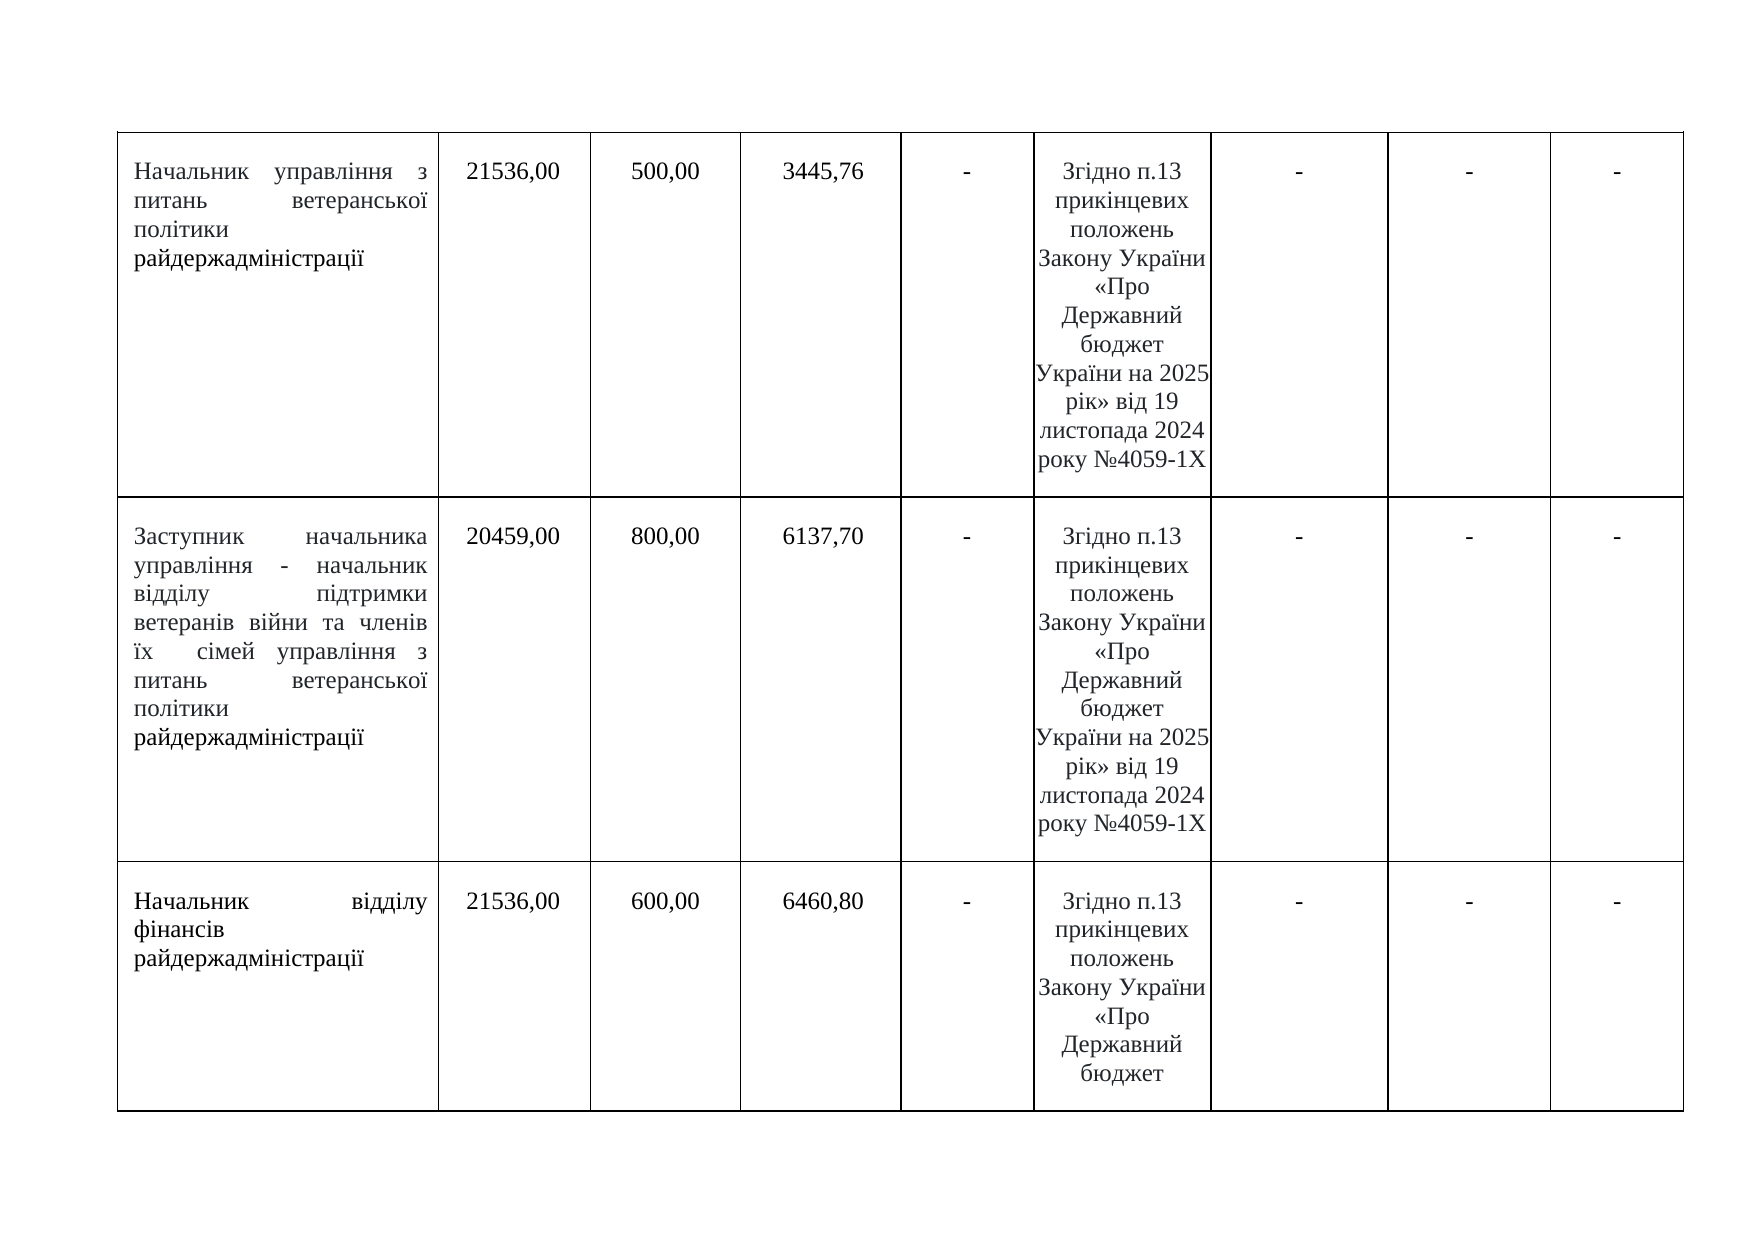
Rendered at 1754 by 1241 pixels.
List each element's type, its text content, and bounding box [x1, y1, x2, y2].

table_cell Заступник начальника управління - начальник відділу підтримки ветеранів війни та членів їх сімей управління з питань ветеранської політики райдержадміністрації [118, 498, 438, 861]
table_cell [1035, 862, 1210, 1110]
table_cell 600,00 [591, 862, 740, 1110]
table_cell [1035, 133, 1210, 496]
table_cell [118, 862, 438, 1110]
table_cell - [902, 498, 1033, 861]
table_cell 20459,00 [439, 498, 590, 861]
table_cell 3445,76 [741, 133, 900, 496]
table_cell - [1389, 133, 1550, 496]
table_cell - [902, 133, 1033, 496]
table_cell 21536,00 [439, 862, 590, 1110]
table_cell - [902, 862, 1033, 1110]
table_cell - [1389, 498, 1550, 861]
table_cell 800,00 [591, 498, 740, 861]
table_cell 6137,70 [741, 498, 900, 861]
table_cell - [1212, 498, 1387, 861]
table_cell 21536,00 [439, 133, 590, 496]
table_cell 6460,80 [741, 862, 900, 1110]
table_cell Згідно п.13 прикінцевих положень Закону України «Про Державний бюджет України на 2025 рік» від 19 листопада 2024 року №4059-1Х [1035, 498, 1210, 861]
table_cell - [1551, 498, 1683, 861]
table_cell - [1212, 862, 1387, 1110]
table_cell 500,00 [591, 133, 740, 496]
table_cell Начальник управління з питань ветеранської політики райдержадміністрації [118, 133, 438, 496]
table_cell - [1551, 862, 1683, 1110]
table_cell - [1389, 862, 1550, 1110]
table_cell - [1212, 133, 1387, 496]
table_cell - [1551, 133, 1683, 496]
